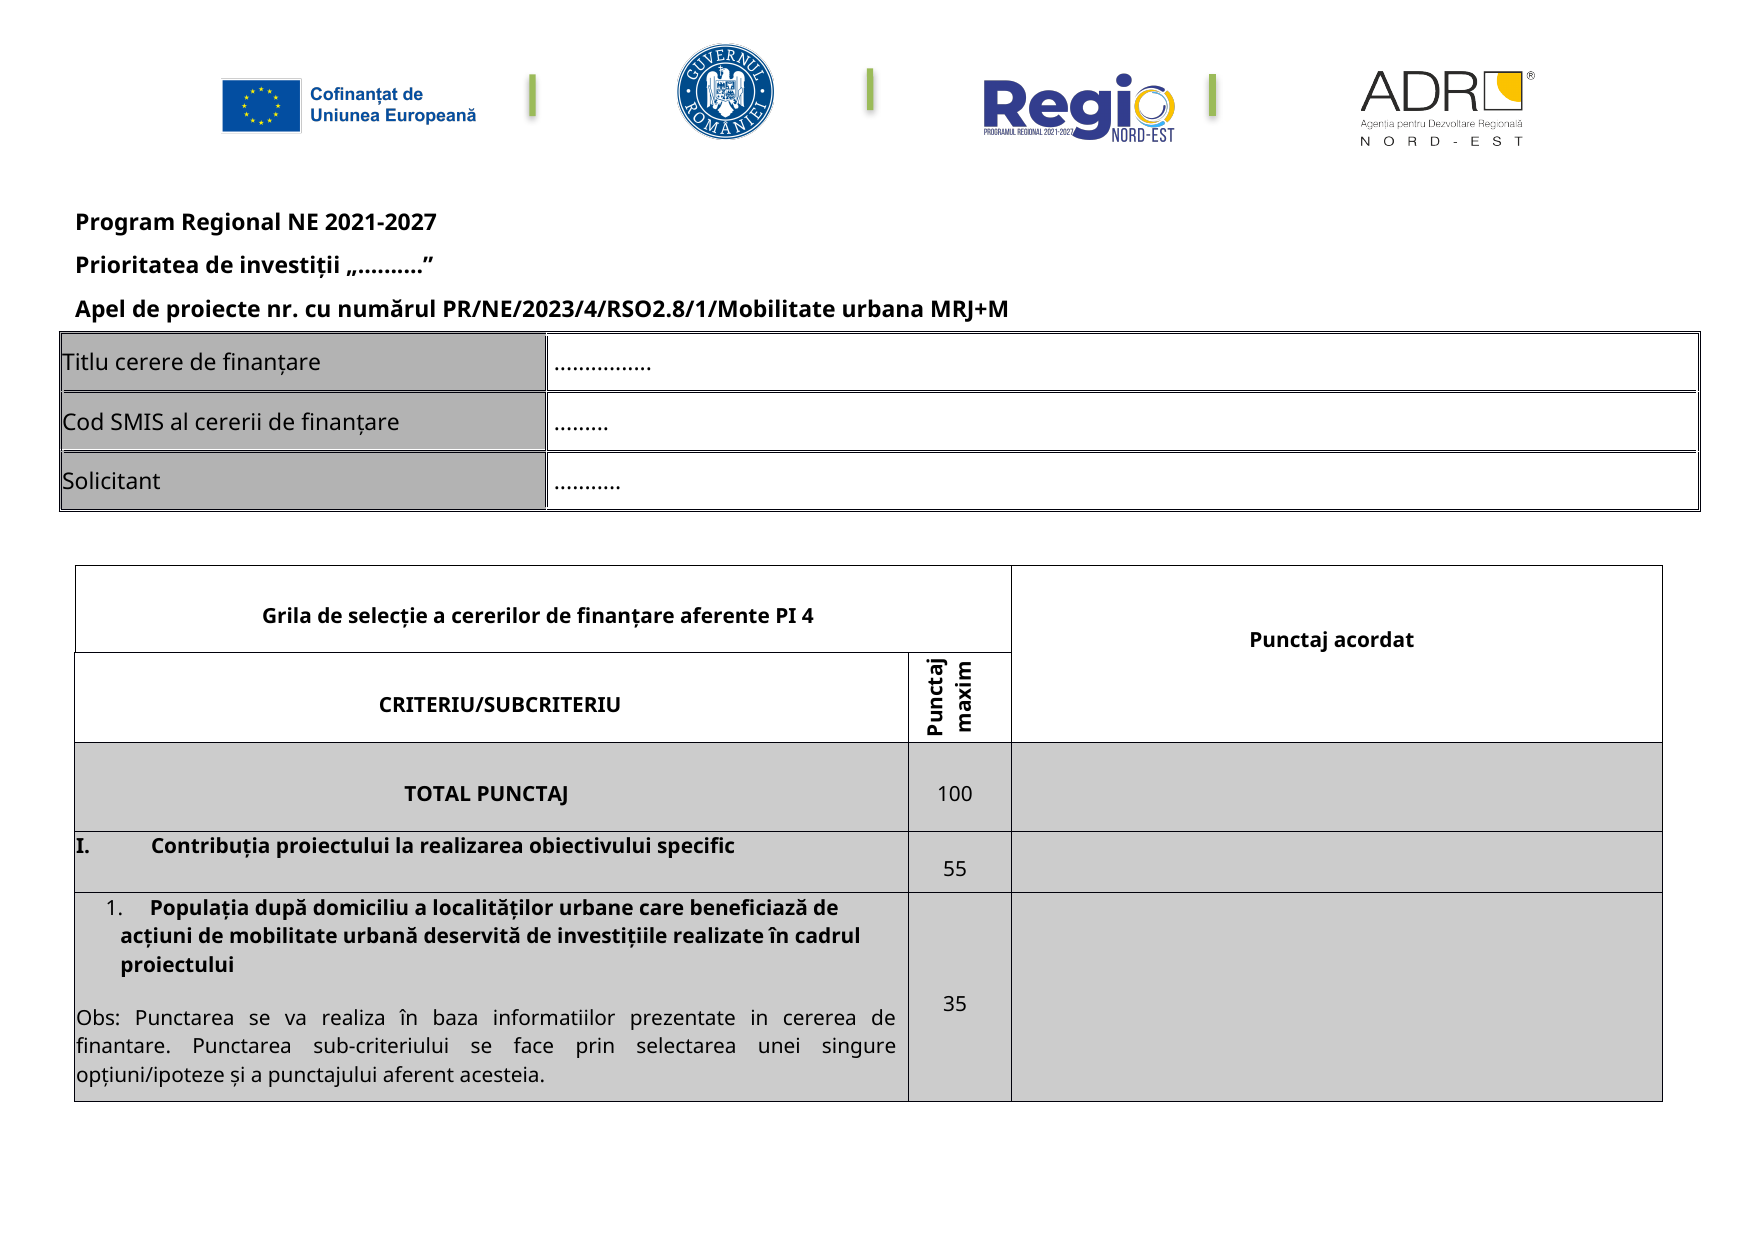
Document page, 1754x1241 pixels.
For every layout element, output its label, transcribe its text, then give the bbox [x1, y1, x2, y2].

table_cell [1012, 893, 1662, 1101]
table_header Titlu cerere de finanţare [62, 334, 546, 390]
text Apel de proiecte nr. cu numărul PR/NE/2023/4/RSO2.8/1/Mobilitate urbana MRJ+M [75, 293, 1679, 324]
table_cell Cod SMIS al cererii de finanţare [60, 390, 546, 449]
picture [219, 77, 497, 135]
table_header Grila de selecție a cererilor de finanţare aferente PI 4 [76, 566, 1011, 652]
table_cell 55 [909, 832, 1011, 892]
text Prioritatea de investiții „..........” [75, 249, 1679, 281]
picture [980, 69, 1179, 146]
subtitle Program Regional NE 2021-2027 [75, 206, 1679, 237]
table_cell 100 [909, 743, 1011, 831]
table_cell TOTAL PUNCTAJ [75, 743, 908, 831]
table_header ................ [546, 334, 1698, 390]
table_cell 35 [909, 893, 1011, 1101]
picture [1361, 71, 1535, 146]
table_header Punctaj acordat [1012, 566, 1662, 742]
table_cell [1012, 743, 1662, 831]
table_cell Populația după domiciliu a localităților urbane care beneficiază de acțiuni de mobilitate urbană deservită de investițiile realizate în cadrul proiectului Obs: Punctarea se va realiza în baza informatiilor prezentate in cererea de finantare. Punctarea sub-criteriului se face prin selectarea unei singure opțiuni/ipoteze și a punctajului aferent acesteia. [75, 893, 908, 1101]
table_cell Solicitant [62, 450, 546, 509]
table_cell [1012, 832, 1662, 892]
table_cell ......... [546, 390, 1699, 449]
table_cell CRITERIU/SUBCRITERIU [75, 653, 908, 742]
table_cell Punctaj maxim [909, 653, 1011, 742]
table_cell ........... [546, 450, 1698, 509]
picture [676, 43, 774, 140]
table_cell Contribuția proiectului la realizarea obiectivului specific [75, 832, 908, 892]
